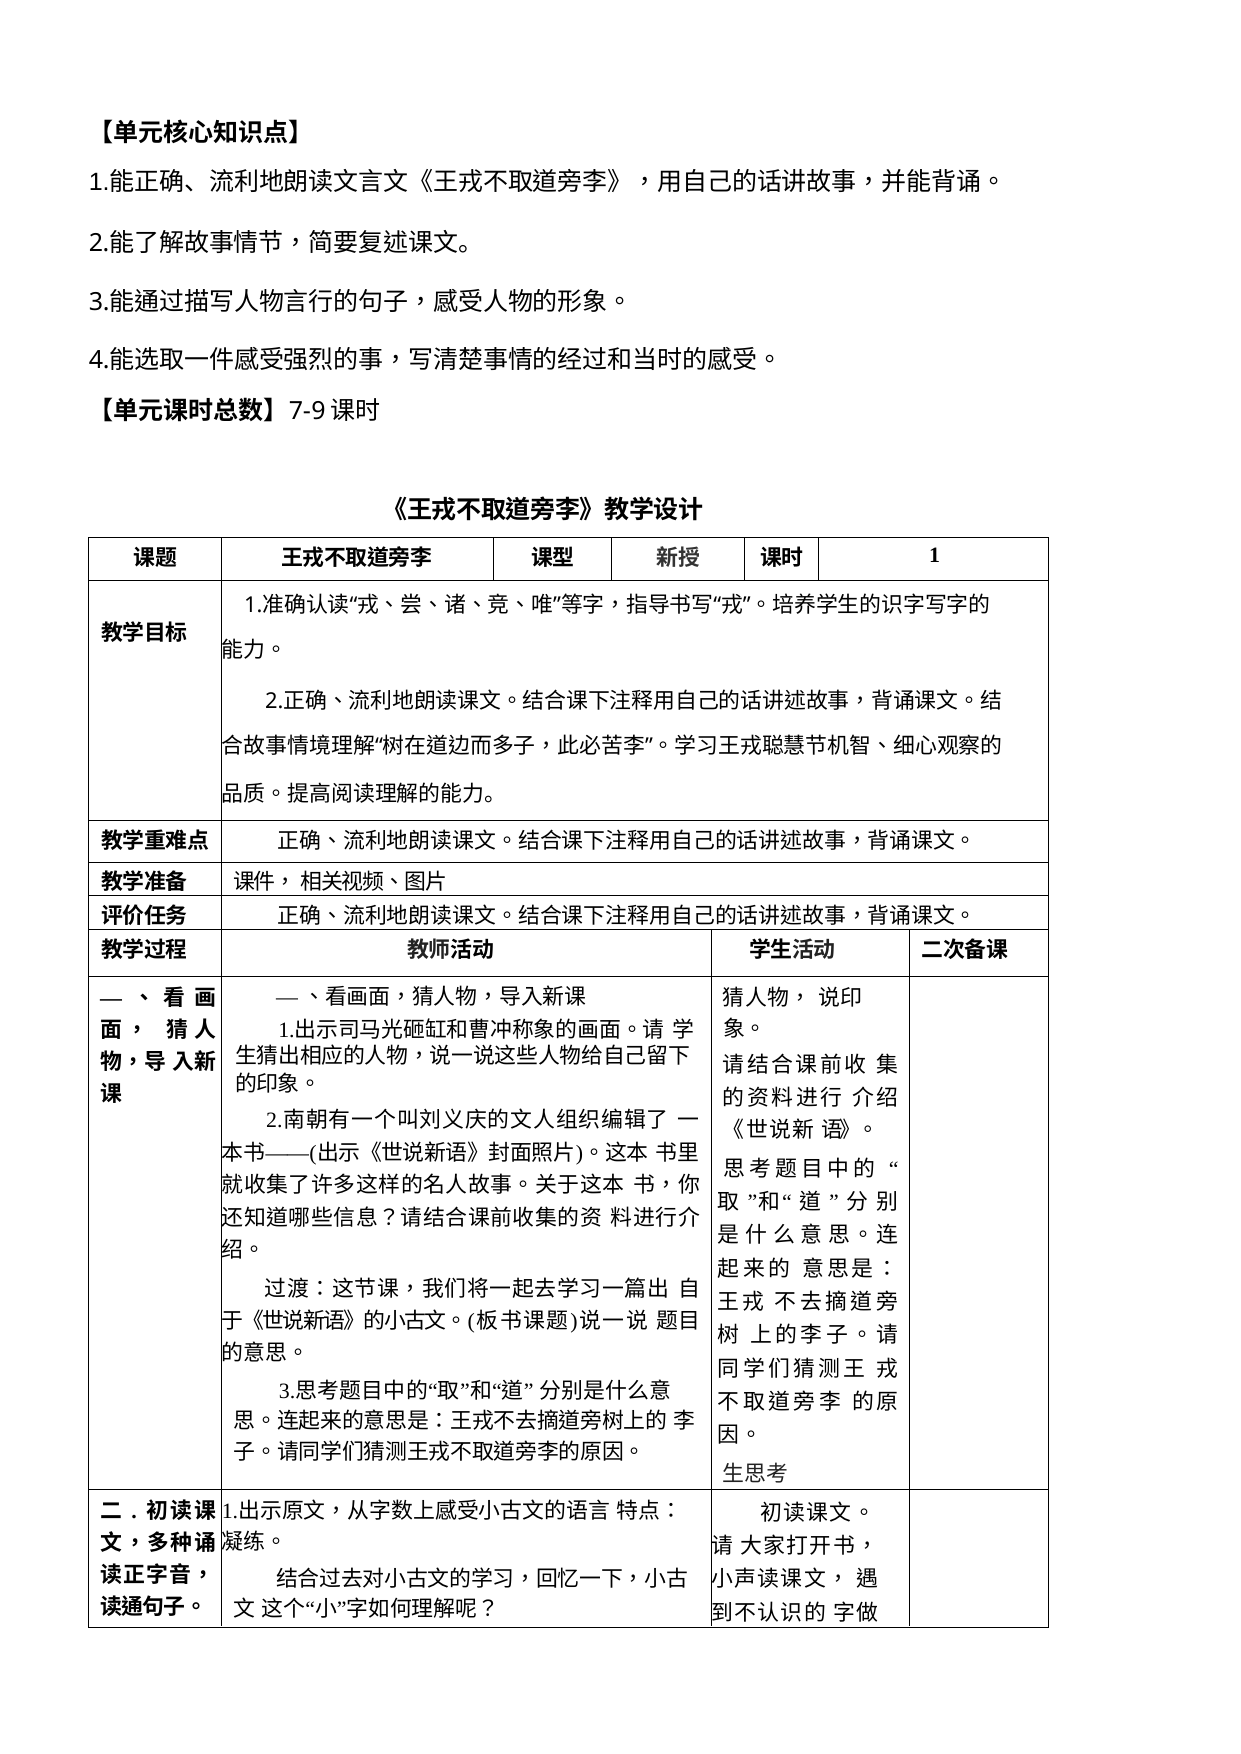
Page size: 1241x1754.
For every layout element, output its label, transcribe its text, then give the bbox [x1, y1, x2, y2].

table_cell — 、看画面，猜人物，导入新课 1.出示司马光砸缸和曹冲称象的画面。请 学生猜出相应的人物，说一说这些人物给自己留下的印象。 2.南朝有一个叫刘义庆的文人组织编辑了 一本书——(出示《世说新语》封面照片)。这本 书里就收集了许多这样的名人故事。关于这本 书，你还知道哪些信息？请结合课前收集的资 料进行介绍。 过渡：这节课，我们将一起去学习一篇出 自于《世说新语》的小古文。(板书课题)说一说 题目的意思。 3.思考题目中的“取”和“道” 分别是什么意 思。连起来的意思是：王戎不去摘道旁树上的 李子。请同学们猜测王戎不取道旁李的原因。 [222, 977, 711, 1489]
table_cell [89, 1490, 221, 1626]
list 4.能选取一件感受强烈的事，写清楚事情的经过和当时的感受。 [88, 341, 1115, 375]
table_cell 正确、流利地朗读课文。结合课下注释用自己的话讲述故事，背诵课文。 [222, 821, 1048, 862]
table_header 王戎不取道旁李 [222, 538, 493, 580]
table_header 1 [819, 538, 1048, 580]
table_cell 教学过程 [89, 930, 221, 976]
table_cell 评价任务 [89, 896, 221, 929]
list 【单元核心知识点】 [88, 118, 1152, 147]
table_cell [222, 1490, 711, 1626]
table_cell 1.准确认读“戎、尝、诸、竞、唯”等字，指导书写“戎”。培养学生的识字写字的能力。 2.正确、流利地朗读课文。结合课下注释用自己的话讲述故事，背诵课文。结合故事情境理解“树在道边而多子，此必苦李”。学习王戎聪慧节机智、细心观察的品质。提高阅读理解的能力。 [222, 581, 1048, 820]
table_cell 教学重难点 [89, 821, 221, 862]
table_header 新授 [612, 538, 744, 580]
table_cell [910, 1490, 1048, 1626]
table_header 课时 [745, 538, 818, 580]
text 《王戎不取道旁李》教学设计 [88, 494, 1152, 525]
list 【单元课时总数】7-9课时 [88, 392, 1152, 426]
table_cell —、看画面， 猜人物，导 入新课 [89, 977, 221, 1489]
table_cell 课件， 相关视频、图片 [222, 863, 1048, 895]
table_cell 学生活动 [712, 930, 909, 976]
table_cell 教师活动 [222, 930, 711, 976]
table_header 课型 [494, 538, 611, 580]
table_cell 猜人物， 说印 象。 请结合课前收 集的资料进行 介绍《世说新 语》。 思考题目中的 “ 取 ”和“ 道 ” 分 别 是 什 么 意 思。连起来的 意思是： 王戎 不去摘道旁树 上的李子。请 同学们猜测王 戎不取道旁李 的原因。 生思考 [712, 977, 909, 1489]
table_cell [910, 977, 1048, 1489]
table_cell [712, 1490, 909, 1626]
table_header 课题 [89, 538, 221, 580]
table_cell 教学准备 [89, 863, 221, 895]
table_cell 教学目标 [89, 581, 221, 820]
list 1.能正确、流利地朗读文言文《王戎不取道旁李》，用自己的话讲故事，并能背诵。 [88, 161, 1152, 197]
list 2.能了解故事情节，简要复述课文。 [88, 222, 1115, 259]
list 3.能通过描写人物言行的句子，感受人物的形象。 [88, 283, 1115, 318]
table_cell 正确、流利地朗读课文。结合课下注释用自己的话讲述故事，背诵课文。 [222, 896, 1048, 929]
table_cell 二次备课 [910, 930, 1048, 976]
